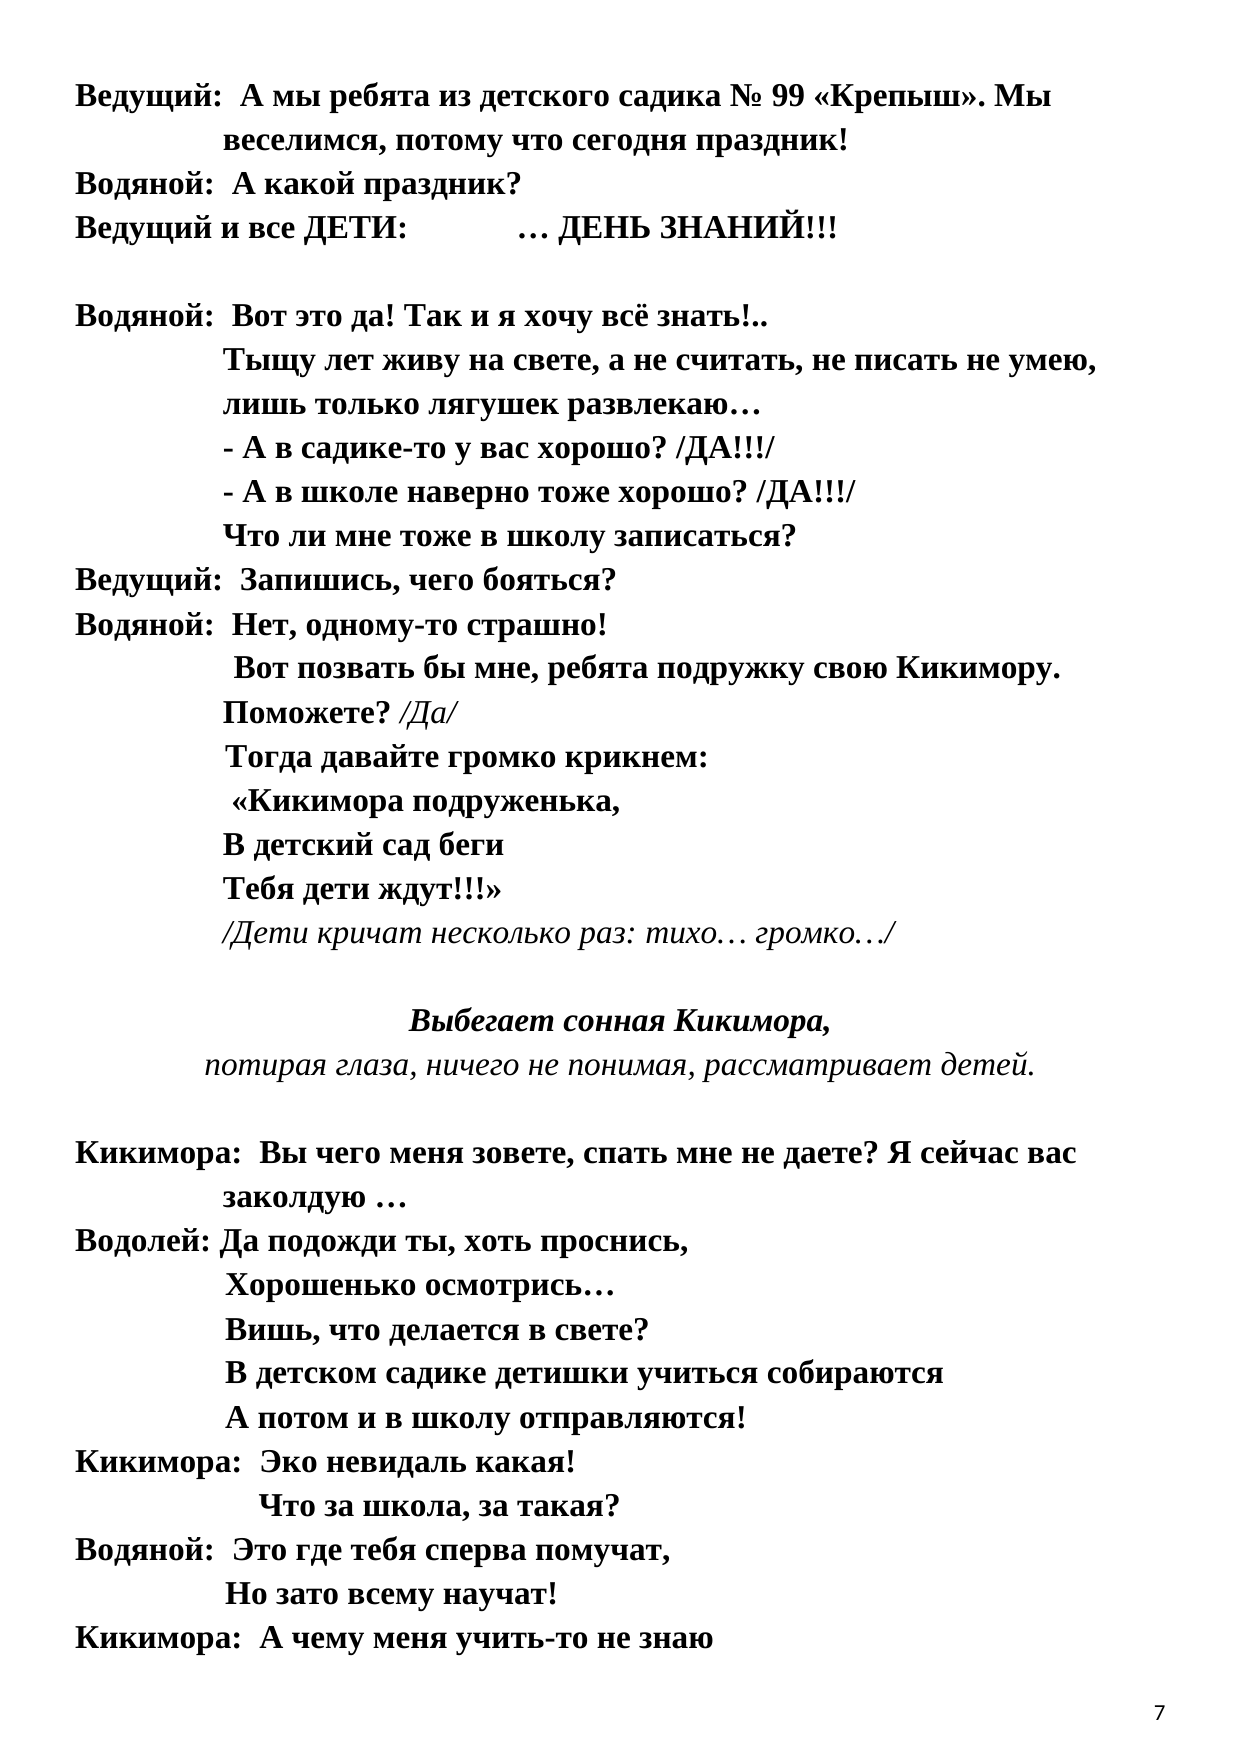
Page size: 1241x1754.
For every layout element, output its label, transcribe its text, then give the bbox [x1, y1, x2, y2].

text - А в школе наверно тоже хорошо? /ДА!!!/ [223, 472, 1165, 510]
text Вишь, что делается в свете? [75, 1309, 1165, 1347]
text В детском садике детишки учиться собираются [75, 1353, 1165, 1391]
text Выбегает сонная Кикимора, [75, 1000, 1165, 1039]
text Ведущий: Запишись, чего бояться? [75, 560, 1165, 598]
text Водяной: Вот это да! Так и я хочу всё знать!.. [75, 295, 1165, 334]
text Ведущий: А мы ребята из детского садика № 99 «Крепыш». Мы веселимся, потому что сегодня праздник! [75, 75, 1165, 157]
text /Дети кричат несколько раз: тихо… громко…/ [223, 912, 1165, 951]
text Кикимора: Эко невидаль какая! [75, 1441, 1165, 1479]
text Хорошенько осмотрись… [75, 1265, 1165, 1303]
text Водяной: А какой праздник? [75, 163, 1165, 201]
text Водяной: Нет, одному-то страшно! [75, 604, 1165, 642]
text А потом и в школу отправляются! [75, 1397, 1165, 1435]
text - А в садике-то у вас хорошо? /ДА!!!/ [223, 427, 1165, 466]
text Ведущий и все ДЕТИ: … ДЕНЬ ЗНАНИЙ!!! [75, 207, 1165, 246]
text Но зато всему научат! [75, 1573, 1165, 1611]
text Вот позвать бы мне, ребята подружку свою Кикимору. Поможете? /Да/ [75, 648, 1165, 730]
text Что за школа, за такая? [75, 1485, 1165, 1523]
text Водяной: Это где тебя сперва помучат, [75, 1529, 1165, 1567]
text Тебя дети ждут!!!» [223, 868, 1165, 906]
text Кикимора: А чему меня учить-то не знаю [75, 1617, 1165, 1656]
text Что ли мне тоже в школу записаться? [223, 516, 1165, 554]
text Тыщу лет живу на свете, а не считать, не писать не умею, лишь только лягушек развлекаю… [223, 339, 1165, 422]
text В детский сад беги [223, 824, 1165, 862]
text Кикимора: Вы чего меня зовете, спать мне не даете? Я сейчас вас заколдую … [75, 1132, 1165, 1215]
text Водолей: Да подожди ты, хоть проснись, [75, 1221, 1165, 1259]
text «Кикимора подруженька, [223, 780, 1165, 818]
text потирая глаза, ничего не понимая, рассматривает детей. [75, 1044, 1165, 1083]
text Тогда давайте громко крикнем: [75, 736, 1165, 774]
